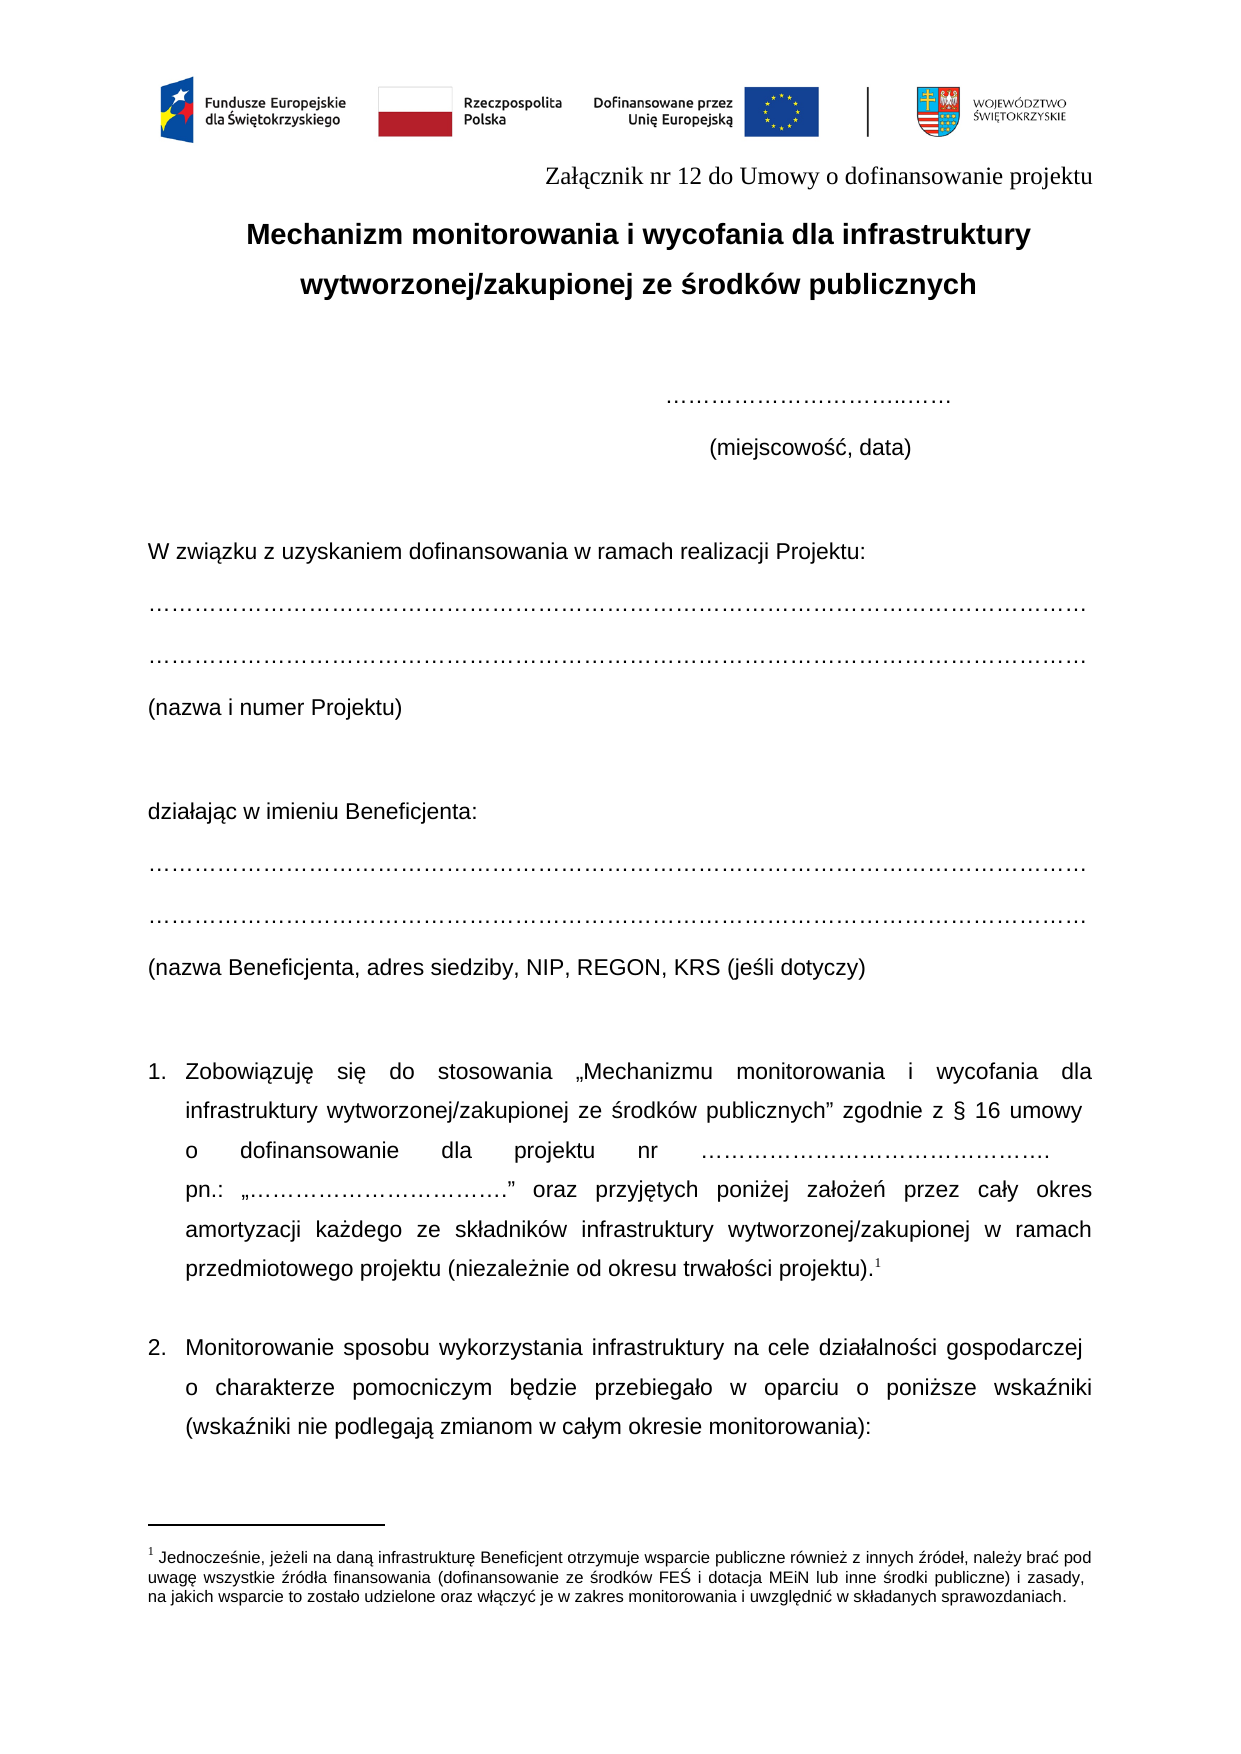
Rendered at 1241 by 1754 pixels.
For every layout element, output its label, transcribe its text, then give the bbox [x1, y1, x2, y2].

text (nazwa Beneficjenta, adres siedziby, NIP, REGON, KRS (jeśli dotyczy) [148, 954, 1093, 980]
text …………………………………………………………………………………………………………… [148, 642, 1093, 668]
list Zobowiązuję się do stosowania „Mechanizmu monitorowania i wycofania dla infrastruktury wytworzonej/zakupionej ze środków publicznych” zgodnie z § 16 umowy o dofinansowanie dla projektu nr ………………………………………. pn.: „…………………………….” oraz przyjętych poniżej założeń przez cały okres amortyzacji każdego ze składników infrastruktury wytworzonej/zakupionej w ramach przedmiotowego projektu (niezależnie od okresu trwałości projektu). [148, 1058, 1093, 1282]
text …………………………………………………………………………………………………………… [148, 902, 1093, 928]
text działając w imieniu Beneficjenta: [148, 798, 1093, 824]
text …………………………..…… [664, 382, 1093, 408]
subtitle Mechanizm monitorowania i wycofania dla infrastruktury wytworzonej/zakupionej ze środków publicznych [185, 217, 1093, 301]
text …………………………………………………………………………………………………………… [148, 850, 1093, 876]
list Monitorowanie sposobu wykorzystania infrastruktury na cele działalności gospodarczej o charakterze pomocniczym będzie przebiegało w oparciu o poniższe wskaźniki (wskaźniki nie podlegają zmianom w całym okresie monitorowania): [148, 1334, 1093, 1440]
text (nazwa i numer Projektu) [148, 694, 1093, 720]
text Załącznik nr 12 do Umowy o dofinansowanie projektu [148, 161, 1093, 190]
text (miejscowość, data) [664, 434, 1093, 460]
text W związku z uzyskaniem dofinansowania w ramach realizacji Projektu: [148, 538, 1093, 564]
text …………………………………………………………………………………………………………… [148, 590, 1093, 616]
picture [147, 73, 1079, 146]
